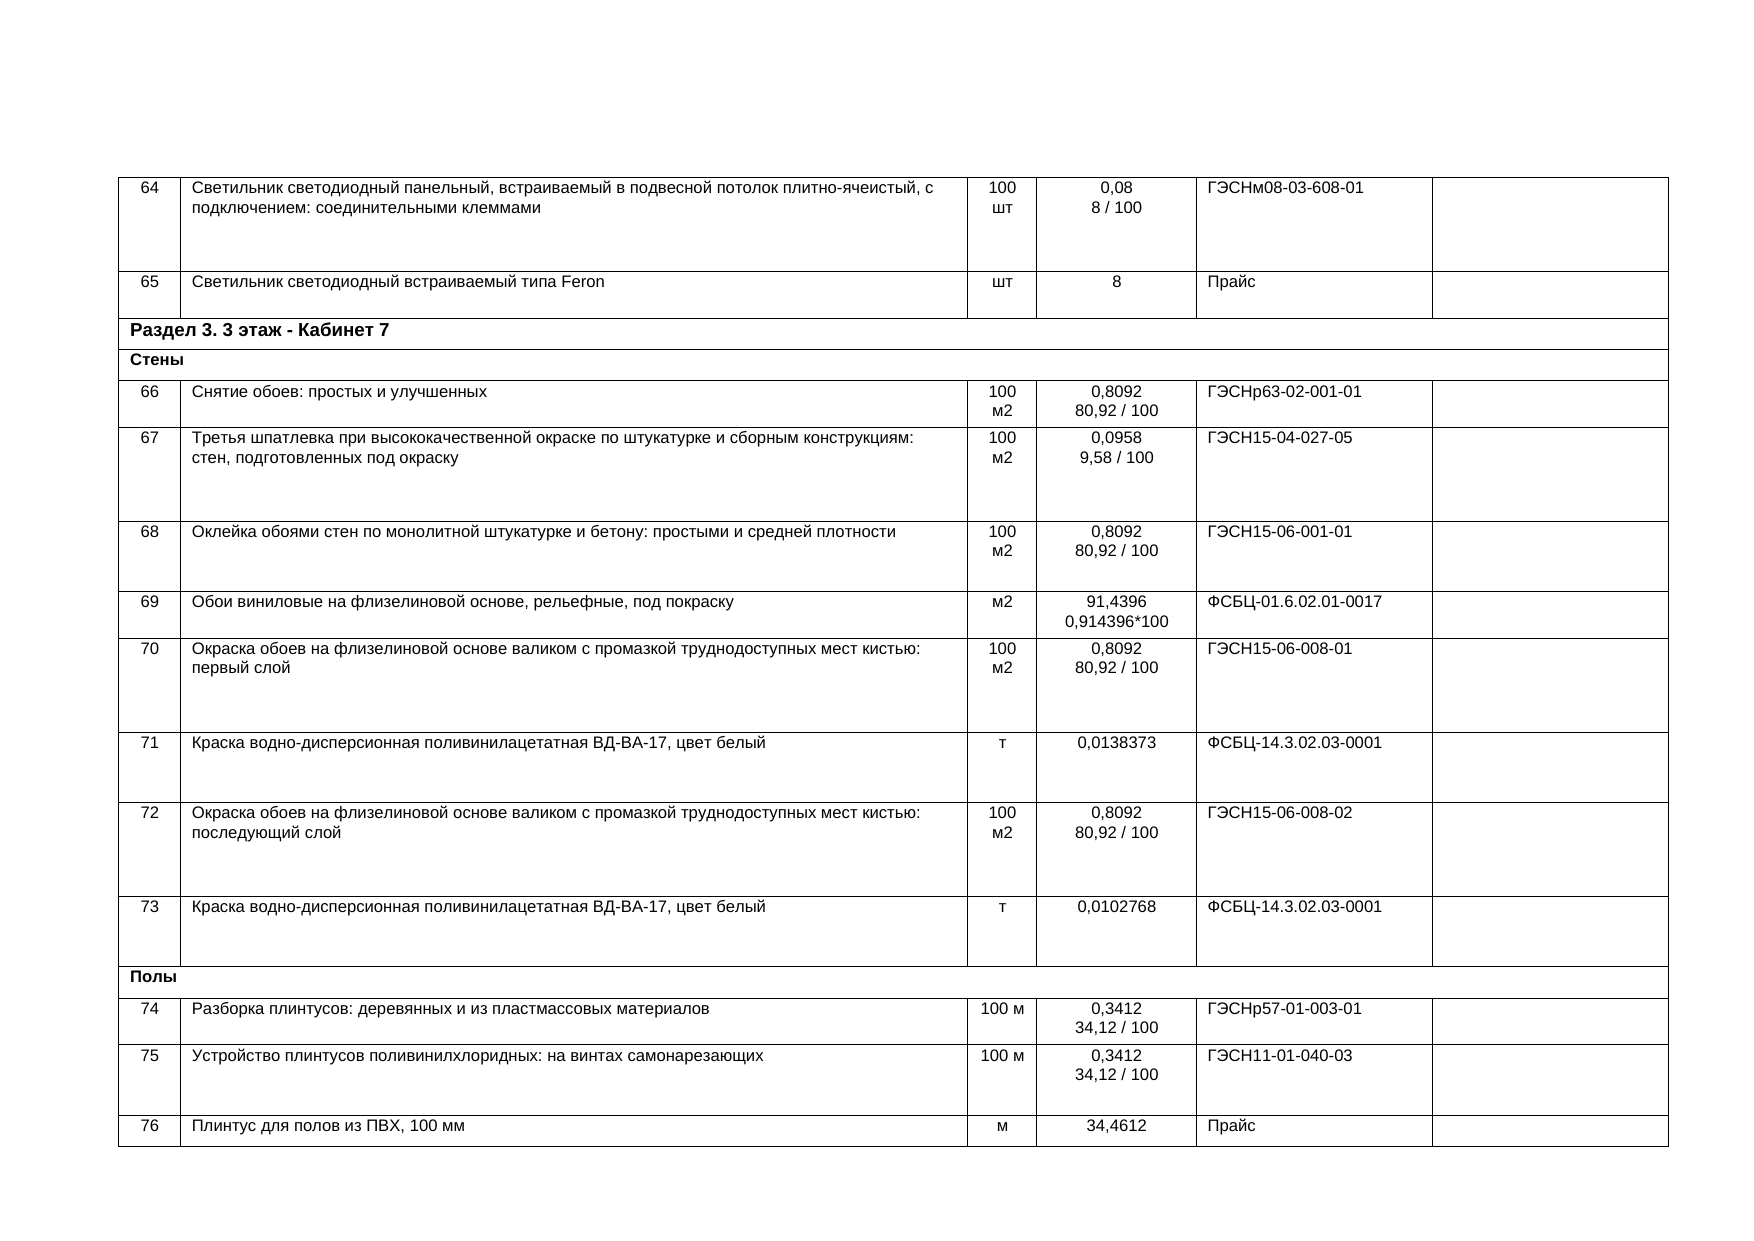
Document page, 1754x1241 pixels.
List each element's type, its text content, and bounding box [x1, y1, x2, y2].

table_cell м [968, 1116, 1036, 1146]
table_cell ГЭСНр63-02-001-01 [1197, 381, 1432, 427]
table_cell 100 м2 [968, 522, 1036, 591]
table_cell 0,8092 80,92 / 100 [1037, 803, 1196, 896]
table_cell 0,8092 80,92 / 100 [1037, 381, 1196, 427]
table_cell 0,8092 80,92 / 100 [1037, 522, 1196, 591]
table_cell ФСБЦ-14.3.02.03-0001 [1197, 733, 1432, 802]
table_cell Третья шпатлевка при высококачественной окраске по штукатурке и сборным конструкциям: стен, подготовленных под окраску [181, 428, 967, 521]
table_cell Прайс [1197, 1116, 1432, 1146]
table_cell ФСБЦ-14.3.02.03-0001 [1197, 897, 1432, 966]
table_cell 100 шт [968, 178, 1036, 271]
table_cell 69 [119, 592, 180, 638]
table_cell 34,4612 [1037, 1116, 1196, 1146]
table_cell м2 [968, 592, 1036, 638]
table_cell Обои виниловые на флизелиновой основе, рельефные, под покраску [181, 592, 967, 638]
table_cell 64 [119, 178, 180, 271]
table_cell [1433, 592, 1668, 638]
table_cell Снятие обоев: простых и улучшенных [181, 381, 967, 427]
table_cell 0,8092 80,92 / 100 [1037, 639, 1196, 732]
table_cell Краска водно-дисперсионная поливинилацетатная ВД-ВА-17, цвет белый [181, 733, 967, 802]
table_cell 100 м [968, 999, 1036, 1044]
table_cell Устройство плинтусов поливинилхлоридных: на винтах самонарезающих [181, 1045, 967, 1115]
table_cell Краска водно-дисперсионная поливинилацетатная ВД-ВА-17, цвет белый [181, 897, 967, 966]
table_cell [1433, 897, 1668, 966]
table_cell 76 [119, 1116, 180, 1146]
table_cell Окраска обоев на флизелиновой основе валиком с промазкой труднодоступных мест кистью: первый слой [181, 639, 967, 732]
table_cell 100 м2 [968, 639, 1036, 732]
table_cell т [968, 733, 1036, 802]
table_cell ГЭСН15-06-008-02 [1197, 803, 1432, 896]
table_cell 74 [119, 999, 180, 1044]
table_cell 0,0138373 [1037, 733, 1196, 802]
table_cell ГЭСН15-06-008-01 [1197, 639, 1432, 732]
table_cell [1433, 803, 1668, 896]
table_cell т [968, 897, 1036, 966]
table_cell ГЭСН15-06-001-01 [1197, 522, 1432, 591]
table_cell [1433, 1116, 1668, 1146]
table_cell ГЭСН15-04-027-05 [1197, 428, 1432, 521]
table_cell Раздел 3. 3 этаж - Кабинет 7 [119, 319, 1668, 349]
table_cell Стены [119, 350, 1668, 380]
table_cell [1433, 1045, 1668, 1115]
table_cell 100 м [968, 1045, 1036, 1115]
table_cell Прайс [1197, 272, 1432, 318]
table_cell 0,0958 9,58 / 100 [1037, 428, 1196, 521]
table_cell Полы [119, 967, 1668, 997]
table_cell 67 [119, 428, 180, 521]
table_cell 75 [119, 1045, 180, 1115]
table_cell ФСБЦ-01.6.02.01-0017 [1197, 592, 1432, 638]
table_cell шт [968, 272, 1036, 318]
table_cell 91,4396 0,914396*100 [1037, 592, 1196, 638]
table_cell [1433, 522, 1668, 591]
table_cell ГЭСНм08-03-608-01 [1197, 178, 1432, 271]
table_cell Плинтус для полов из ПВХ, 100 мм [181, 1116, 967, 1146]
table_cell 100 м2 [968, 428, 1036, 521]
table_cell [1433, 639, 1668, 732]
table_cell 0,3412 34,12 / 100 [1037, 999, 1196, 1044]
table_cell 68 [119, 522, 180, 591]
table_cell 73 [119, 897, 180, 966]
table_cell 0,08 8 / 100 [1037, 178, 1196, 271]
table_cell 65 [119, 272, 180, 318]
table_cell 100 м2 [968, 803, 1036, 896]
table_cell [1433, 999, 1668, 1044]
table_cell 71 [119, 733, 180, 802]
table_cell Оклейка обоями стен по монолитной штукатурке и бетону: простыми и средней плотности [181, 522, 967, 591]
table_cell 72 [119, 803, 180, 896]
table_cell ГЭСНр57-01-003-01 [1197, 999, 1432, 1044]
table_cell [1433, 381, 1668, 427]
table_cell 70 [119, 639, 180, 732]
table_cell [1433, 178, 1668, 271]
table_cell ГЭСН11-01-040-03 [1197, 1045, 1432, 1115]
table_cell Разборка плинтусов: деревянных и из пластмассовых материалов [181, 999, 967, 1044]
table_cell [1433, 272, 1668, 318]
table_cell [1433, 733, 1668, 802]
table_cell Светильник светодиодный встраиваемый типа Feron [181, 272, 967, 318]
table_cell Светильник светодиодный панельный, встраиваемый в подвесной потолок плитно-ячеистый, с подключением: соединительными клеммами [181, 178, 967, 271]
table_cell 66 [119, 381, 180, 427]
table_cell Окраска обоев на флизелиновой основе валиком с промазкой труднодоступных мест кистью: последующий слой [181, 803, 967, 896]
table_cell [1433, 428, 1668, 521]
table_cell 8 [1037, 272, 1196, 318]
table_cell 0,3412 34,12 / 100 [1037, 1045, 1196, 1115]
table_cell 0,0102768 [1037, 897, 1196, 966]
table_cell 100 м2 [968, 381, 1036, 427]
